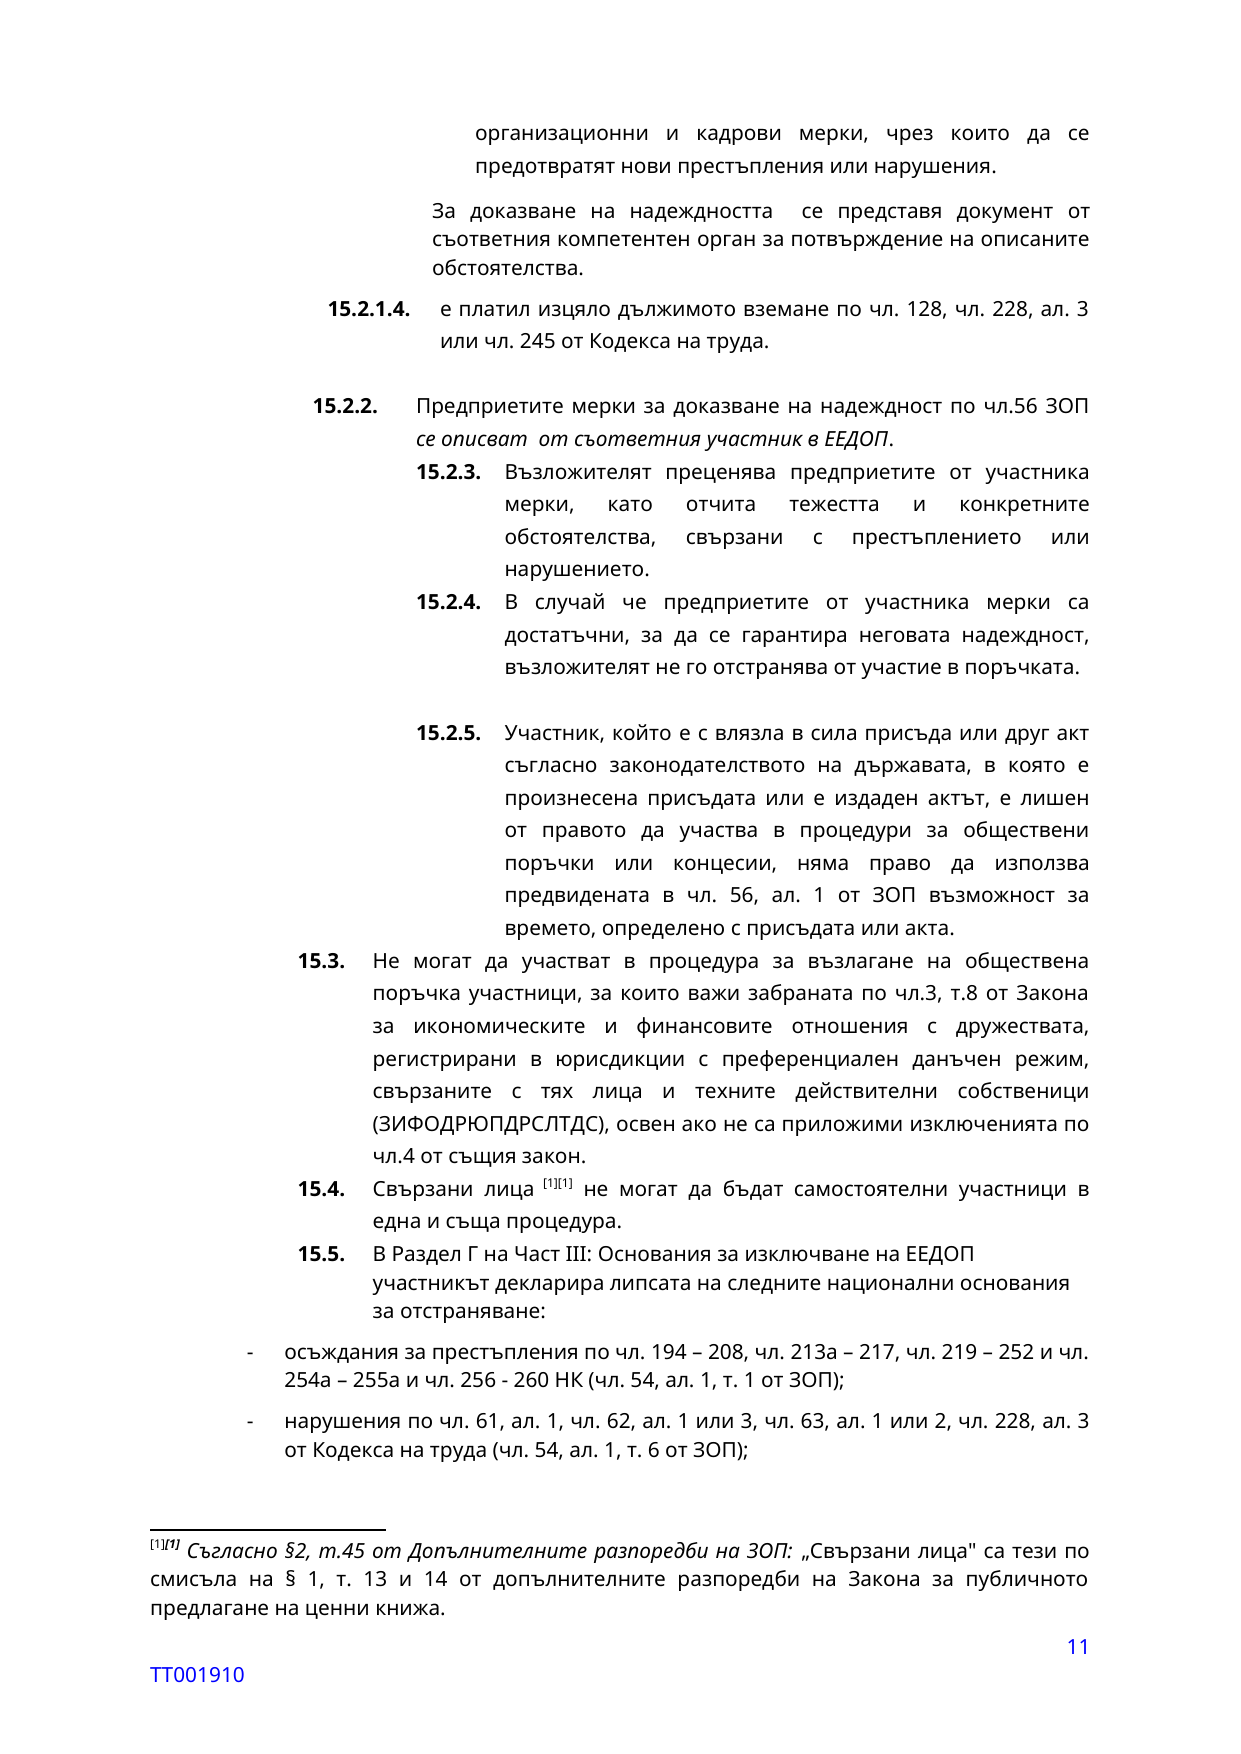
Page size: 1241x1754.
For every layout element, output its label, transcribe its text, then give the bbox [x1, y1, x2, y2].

list осъждания за престъпления по чл. 194 – 208, чл. 213а – 217, чл. 219 – 252 и чл. 254а – 255а и чл. 256 - 260 НК (чл. 54, ал. 1, т. 1 от ЗОП); [247, 1337, 1090, 1394]
list нарушения по чл. 61, ал. 1, чл. 62, ал. 1 или 3, чл. 63, ал. 1 или 2, чл. 228, ал. 3 от Кодекса на труда (чл. 54, ал. 1, т. 6 от ЗОП); [247, 1406, 1090, 1463]
text За доказване на надеждността се представя документ от съответния компетентен орган за потвърждение на описаните обстоятелства. [357, 196, 1090, 281]
list В Раздел Г на Част III: Основания за изключване на ЕЕДОП участникът декларира липсата на следните национални основания за отстраняване: [297, 1239, 1090, 1324]
list Свързани лица [1] не могат да бъдат самостоятелни участници в една и съща процедура. [297, 1174, 1090, 1235]
list Не могат да участват в процедура за възлагане на обществена поръчка участници, за които важи забраната по чл.3, т.8 от Закона за икономическите и финансовите отношения с дружествата, регистрирани в юрисдикции с преференциален данъчен режим, свързаните с тях лица и техните действителни собственици (ЗИФОДРЮПДРСЛТДС), освен ако не са приложими изключенията по чл.4 от същия закон. [297, 946, 1090, 1170]
list Възложителят преценява предприетите от участника мерки, като отчита тежестта и конкретните обстоятелства, свързани с престъплението или нарушението. [416, 457, 1090, 583]
list Предприетите мерки за доказване на надеждност по чл.56 ЗОП се описват от съответния участник в ЕЕДОП. [312, 392, 1090, 453]
list В случай че предприетите от участника мерки са достатъчни, за да се гарантира неговата надеждност, възложителят не го отстранява от участие в поръчката. [416, 587, 1090, 681]
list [372, 118, 1090, 179]
list Участник, който e с влязла в сила присъда или друг акт съгласно законодателството на държавата, в която е произнесена присъдата или е издаден актът, е лишен от правото да участва в процедури за обществени поръчки или концесии, няма право да използва предвидената в чл. 56, ал. 1 от ЗОП възможност за времето, определено с присъдата или акта. [416, 718, 1090, 942]
list е платил изцяло дължимото вземане по чл. 128, чл. 228, ал. 3 или чл. 245 от Кодекса на труда. [327, 294, 1090, 355]
